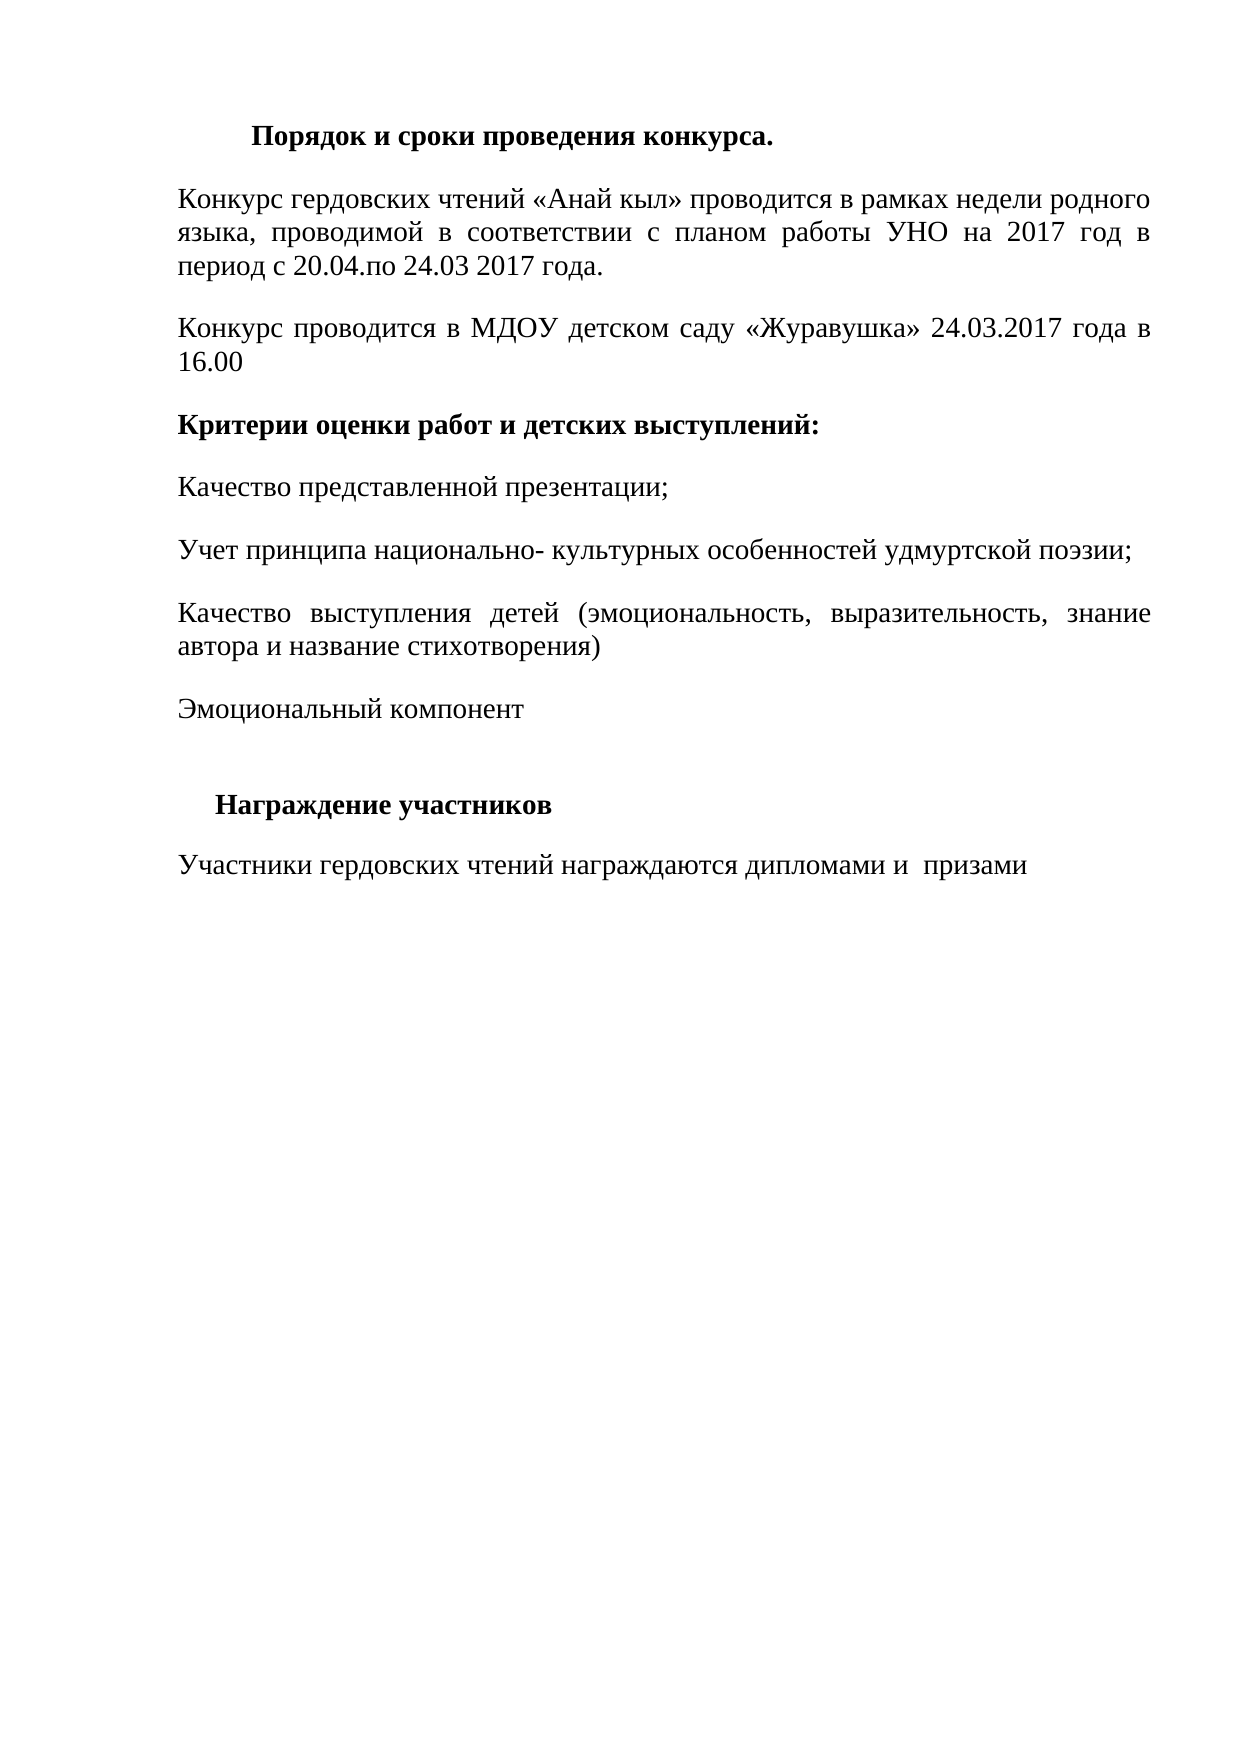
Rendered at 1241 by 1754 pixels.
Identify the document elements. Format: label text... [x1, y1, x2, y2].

text Участники гердовских чтений награждаются дипломами и призами [177, 847, 1152, 880]
text Эмоциональный компонент [177, 691, 1152, 725]
text Конкурс проводится в МДОУ детском саду «Журавушка» 24.03.2017 года в 16.00 [177, 311, 1152, 378]
text Конкурс гердовских чтений «Анай кыл» проводится в рамках недели родного языка, проводимой в соответствии с планом работы УНО на 2017 год в период с 20.04.по 24.03 2017 года. [177, 181, 1152, 281]
text Качество выступления детей (эмоциональность, выразительность, знание автора и название стихотворения) [177, 595, 1152, 662]
text Учет принципа национально- культурных особенностей удмуртской поэзии; [177, 532, 1152, 566]
text Награждение участников [215, 787, 1152, 821]
text Качество представленной презентации; [177, 469, 1152, 503]
text Порядок и сроки проведения конкурса. [177, 118, 1152, 152]
text Критерии оценки работ и детских выступлений: [177, 407, 1152, 440]
